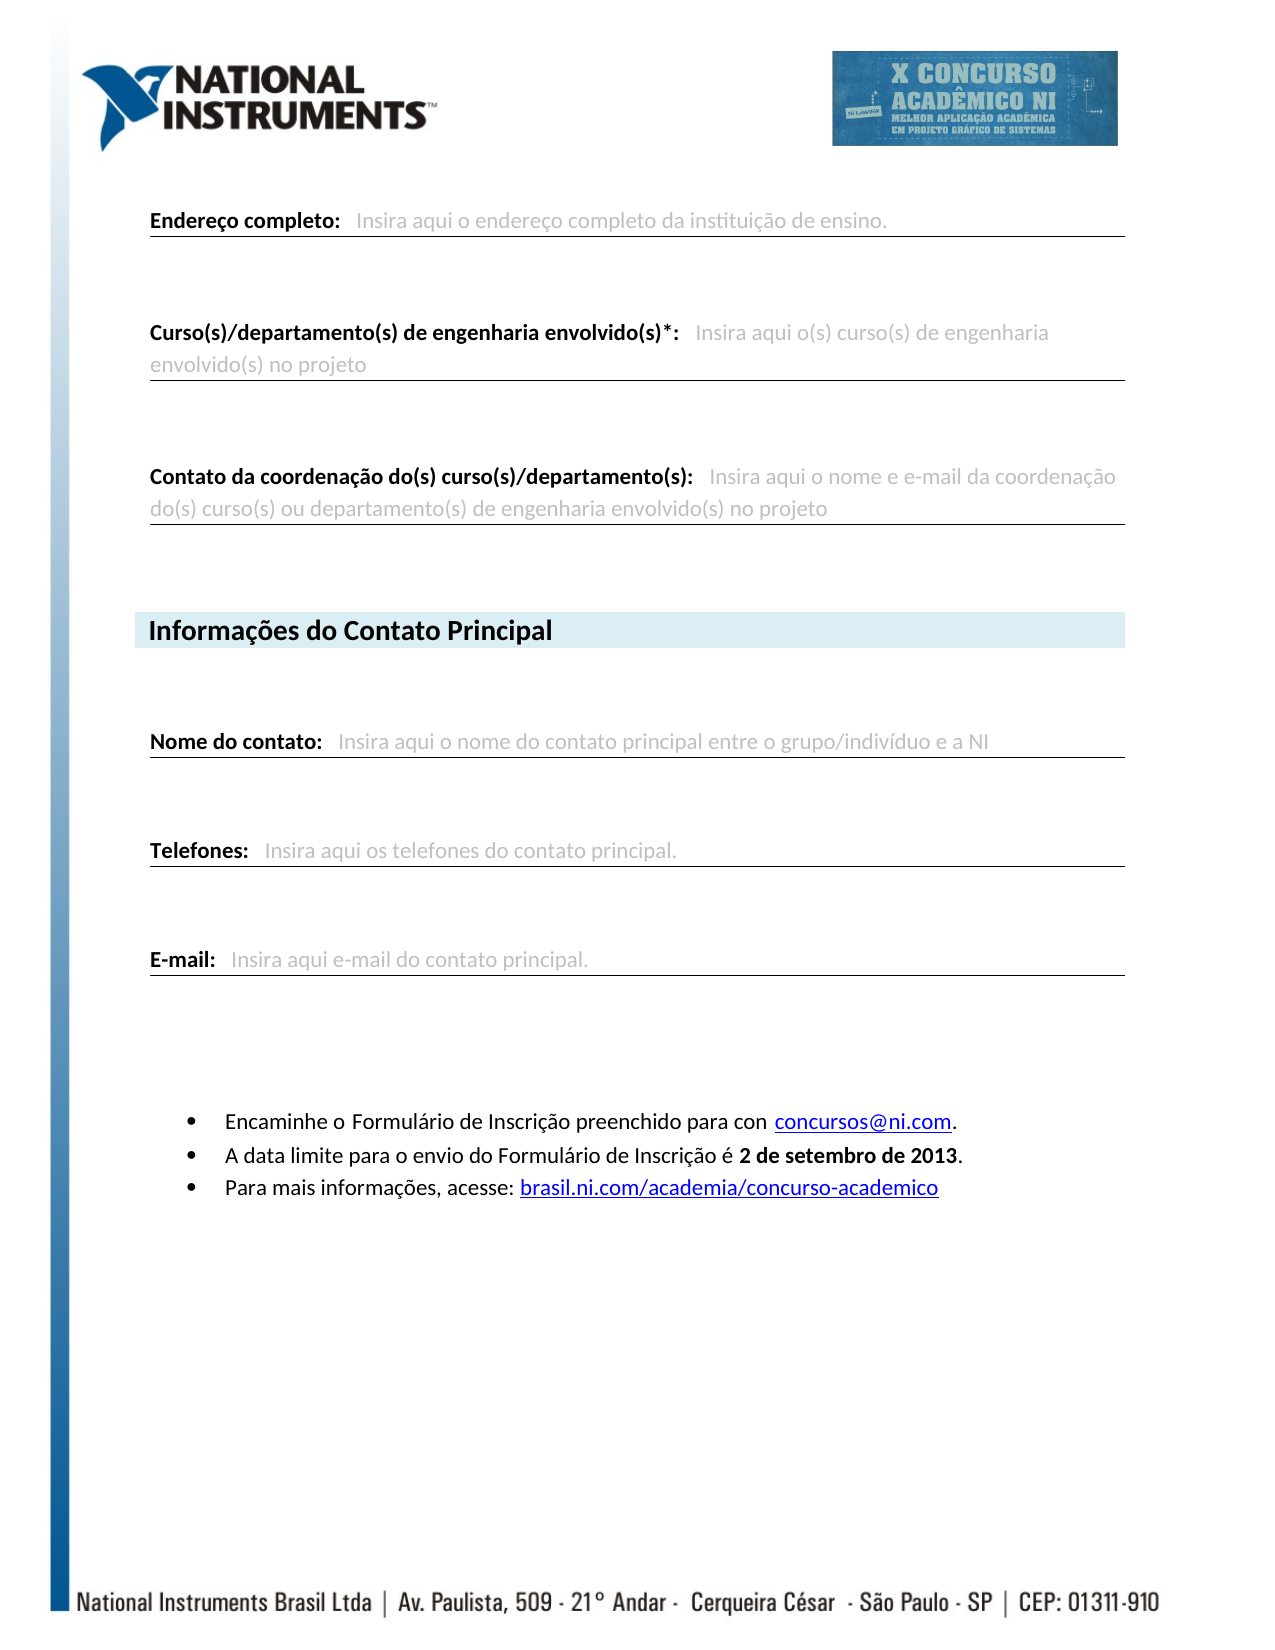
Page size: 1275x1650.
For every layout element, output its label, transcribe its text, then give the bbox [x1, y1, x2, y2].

text Informações do Contato Principal [135, 612, 1125, 648]
text Curso(s)/departamento(s) de engenharia envolvido(s)*: [150, 318, 1125, 380]
list Encaminhe o Formulário de Inscrição preenchido para con concursos@ni.com. [187, 1107, 1125, 1135]
text Nome do contato: [150, 727, 1125, 757]
text E-mail: [150, 945, 1125, 975]
text Telefones: [150, 836, 1125, 866]
text Contato da coordenação do(s) curso(s)/departamento(s): [150, 462, 1125, 524]
list A data limite para o envio do Formulário de Inscrição é 2 de setembro de 2013. [187, 1141, 1125, 1169]
list Para mais informações, acesse: brasil.ni.com/academia/concurso-academico [187, 1173, 1125, 1201]
text Endereço completo: [150, 206, 1125, 236]
picture [23, 0, 1221, 1650]
